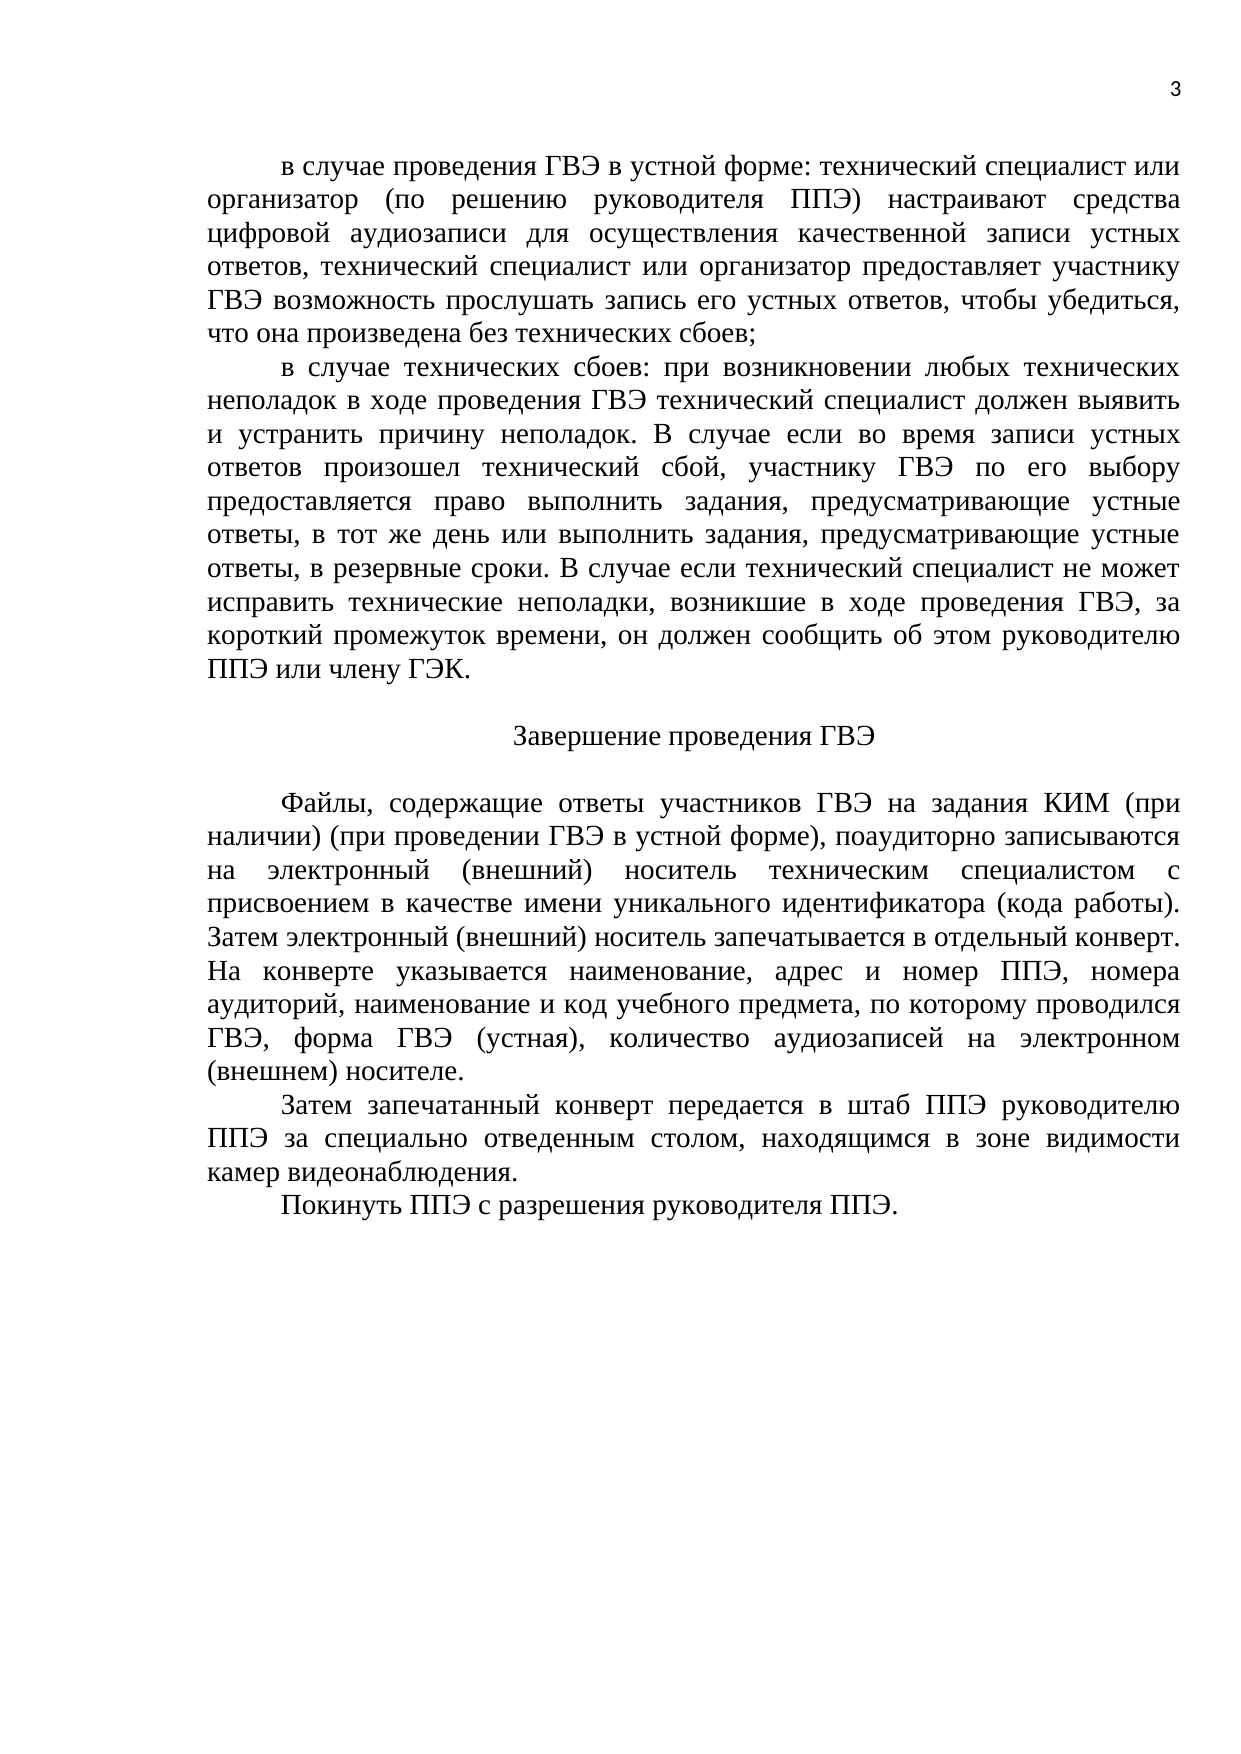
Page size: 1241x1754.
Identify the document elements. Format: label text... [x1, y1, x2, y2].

text в случае проведения ГВЭ в устной форме: технический специалист или организатор (по решению руководителя ППЭ) настраивают средства цифровой аудиозаписи для осуществления качественной записи устных ответов, технический специалист или организатор предоставляет участнику ГВЭ возможность прослушать запись его устных ответов, чтобы убедиться, что она произведена без технических сбоев; [207, 148, 1181, 349]
text в случае технических сбоев: при возникновении любых технических неполадок в ходе проведения ГВЭ технический специалист должен выявить и устранить причину неполадок. В случае если во время записи устных ответов произошел технический сбой, участнику ГВЭ по его выбору предоставляется право выполнить задания, предусматривающие устные ответы, в тот же день или выполнить задания, предусматривающие устные ответы, в резервные сроки. В случае если технический специалист не может исправить технические неполадки, возникшие в ходе проведения ГВЭ, за короткий промежуток времени, он должен сообщить об этом руководителю ППЭ или члену ГЭК. [207, 349, 1181, 684]
text Файлы, содержащие ответы участников ГВЭ на задания КИМ (при наличии) (при проведении ГВЭ в устной форме), поаудиторно записываются на электронный (внешний) носитель техническим специалистом с присвоением в качестве имени уникального идентификатора (кода работы). Затем электронный (внешний) носитель запечатывается в отдельный конверт. На конверте указывается наименование, адрес и номер ППЭ, номера аудиторий, наименование и код учебного предмета, по которому проводился ГВЭ, форма ГВЭ (устная), количество аудиозаписей на электронном (внешнем) носителе. [207, 785, 1181, 1087]
text Покинуть ППЭ с разрешения руководителя ППЭ. [207, 1187, 1181, 1221]
text Завершение проведения ГВЭ [207, 718, 1181, 751]
text Затем запечатанный конверт передается в штаб ППЭ руководителю ППЭ за специально отведенным столом, находящимся в зоне видимости камер видеонаблюдения. [207, 1087, 1181, 1187]
